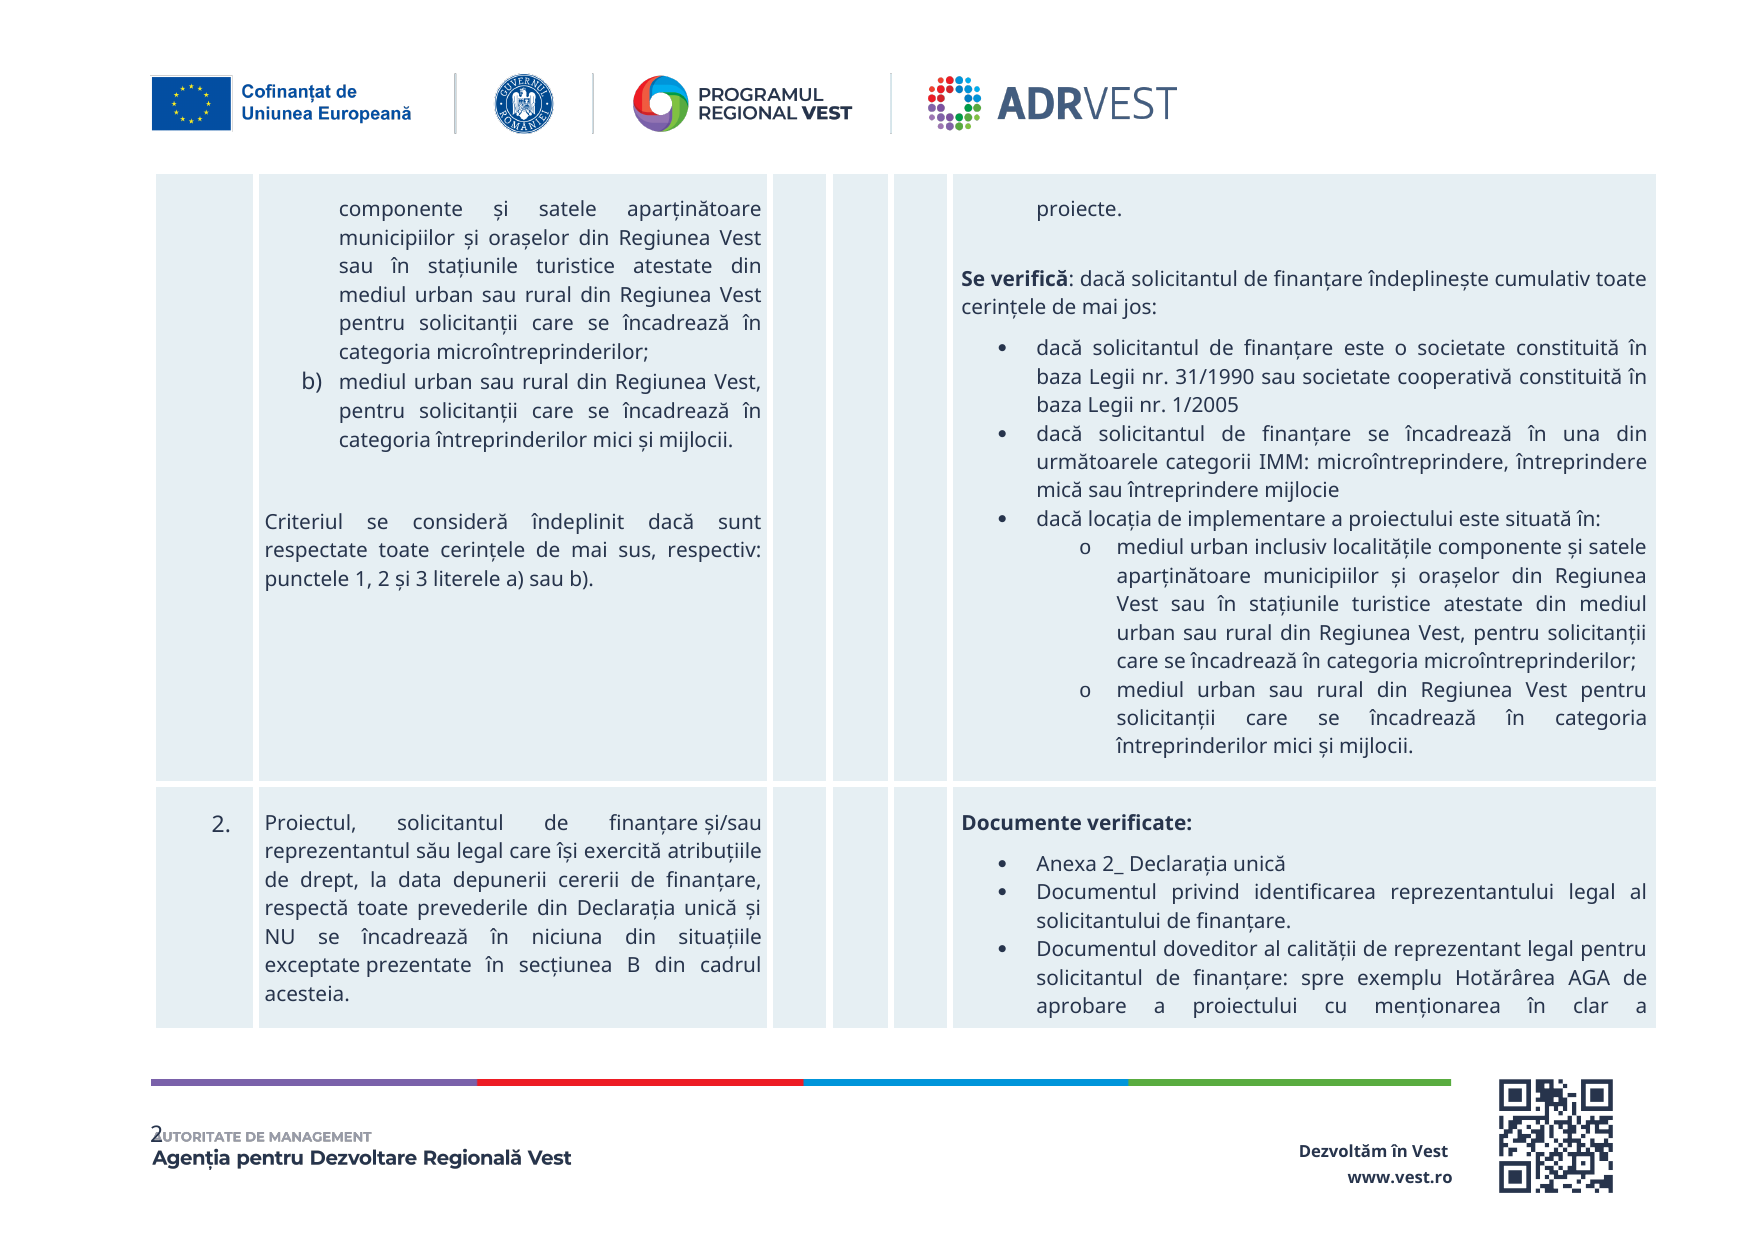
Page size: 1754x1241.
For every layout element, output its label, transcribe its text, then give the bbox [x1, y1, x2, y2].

picture [150, 73, 1177, 134]
table_cell [833, 787, 888, 1028]
table_cell [156, 787, 253, 1028]
table_cell [156, 174, 253, 781]
table_cell [773, 174, 826, 781]
table_cell [894, 787, 947, 1028]
table_cell [773, 787, 826, 1028]
table_cell [833, 174, 888, 781]
picture [1490, 1070, 1622, 1202]
table_cell [894, 174, 947, 781]
